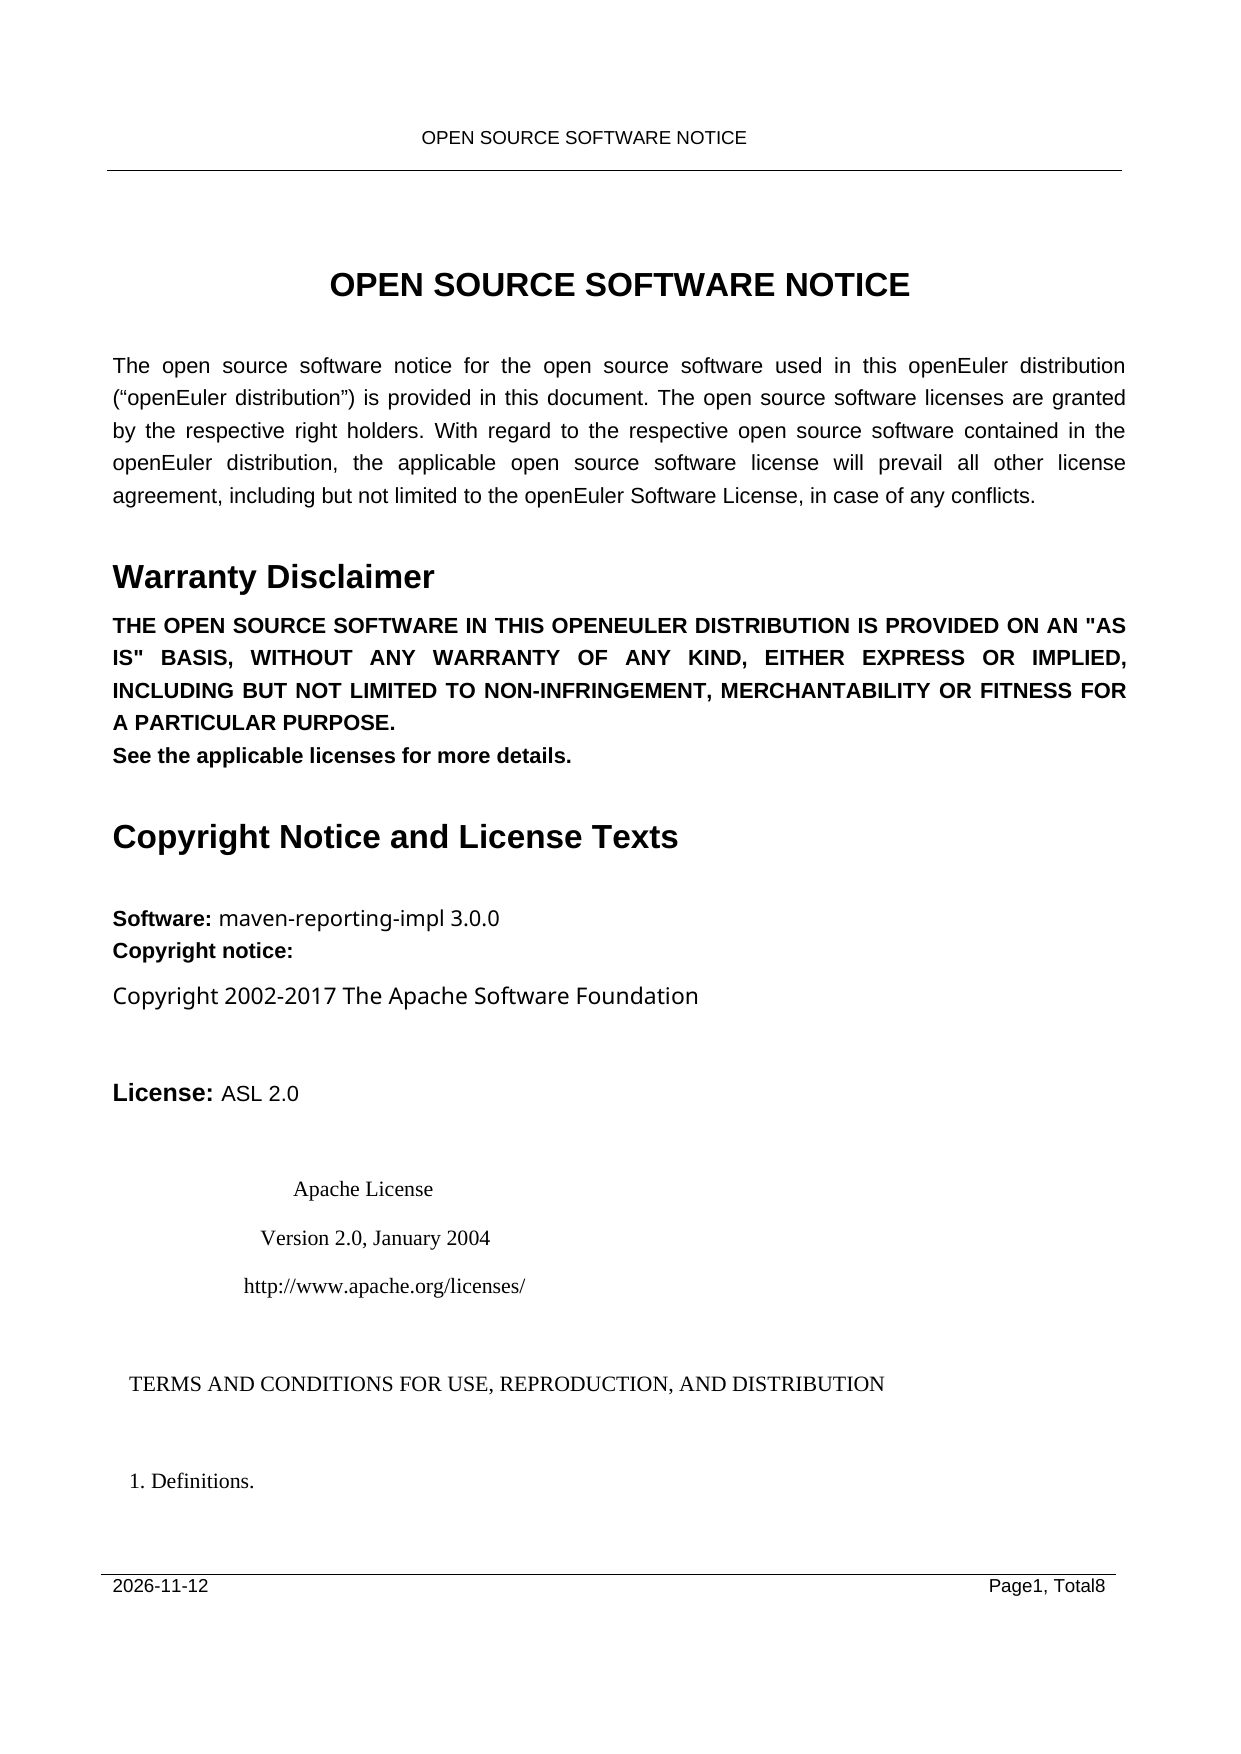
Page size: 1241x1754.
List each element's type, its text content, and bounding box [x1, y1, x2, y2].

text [112, 1123, 1128, 1497]
text License: ASL 2.0 [112, 1077, 1128, 1109]
text Warranty Disclaimer [112, 544, 1128, 609]
text Copyright notice: [112, 934, 1128, 966]
text Copyright 2002-2017 The Apache Software Foundation [112, 979, 1128, 1060]
text OPEN SOURCE SOFTWARE NOTICE [112, 251, 1128, 316]
text The open source software notice for the open source software used in this openEuler distribution (“openEuler distribution”) is provided in this document. The open source software licenses are granted by the respective right holders. With regard to the respective open source software contained in the openEuler distribution, the applicable open source software license will prevail all other license agreement, including but not limited to the openEuler Software License, in case of any conflicts. [112, 349, 1128, 511]
text THE OPEN SOURCE SOFTWARE IN THIS OPENEULER DISTRIBUTION IS PROVIDED ON AN "AS IS" BASIS, WITHOUT ANY WARRANTY OF ANY KIND, EITHER EXPRESS OR IMPLIED, INCLUDING BUT NOT LIMITED TO NON-INFRINGEMENT, MERCHANTABILITY OR FITNESS FOR A PARTICULAR PURPOSE. See the applicable licenses for more details. [112, 609, 1128, 771]
text Copyright Notice and License Texts [112, 804, 1128, 869]
text Software: maven-reporting-impl 3.0.0 [112, 901, 1128, 934]
